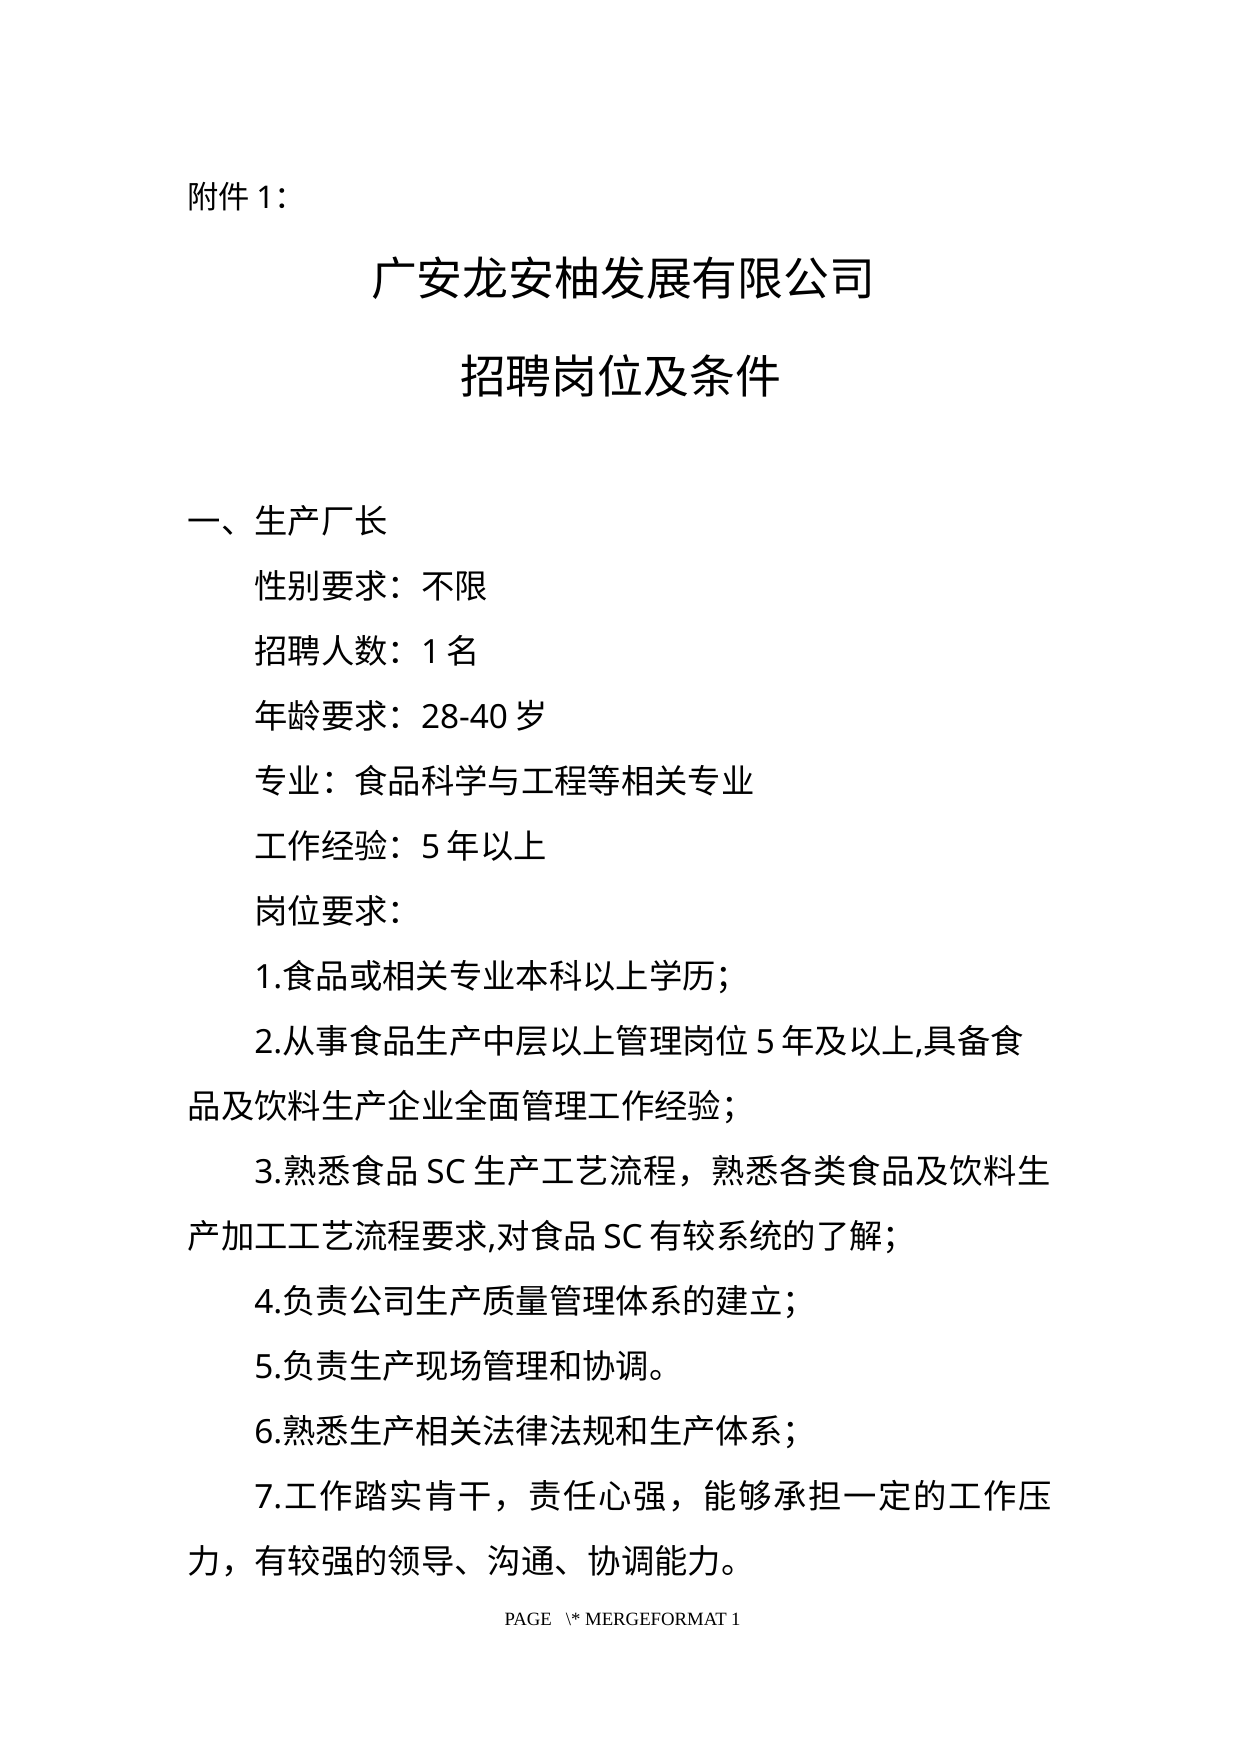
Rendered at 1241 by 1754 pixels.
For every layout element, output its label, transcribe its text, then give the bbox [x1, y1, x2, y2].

text 广安龙安柚发展有限公司 [187, 227, 1053, 324]
list 生产厂长 [187, 487, 1053, 552]
text 招聘岗位及条件 [187, 324, 1053, 422]
text 岗位要求： [187, 877, 1053, 942]
text 2.从事食品生产中层以上管理岗位5年及以上,具备食品及饮料生产企业全面管理工作经验； [187, 1007, 1053, 1137]
text 招聘人数：1名 [187, 617, 1053, 682]
text 1.食品或相关专业本科以上学历； [187, 942, 1053, 1007]
list 性别要求：不限 [187, 552, 1053, 617]
text 年龄要求：28-40岁 [187, 682, 1053, 747]
text 附件1： [187, 162, 1053, 227]
text 3.熟悉食品SC生产工艺流程，熟悉各类食品及饮料生产加工工艺流程要求,对食品SC有较系统的了解； [187, 1137, 1053, 1267]
text 4.负责公司生产质量管理体系的建立； [187, 1267, 1053, 1332]
text 专业：食品科学与工程等相关专业 [187, 747, 1053, 812]
text 7.工作踏实肯干，责任心强，能够承担一定的工作压力，有较强的领导、沟通、协调能力。 [187, 1462, 1053, 1592]
text 6.熟悉生产相关法律法规和生产体系； [187, 1397, 1053, 1462]
text 工作经验：5年以上 [187, 812, 1053, 877]
text 5.负责生产现场管理和协调。 [187, 1332, 1053, 1397]
